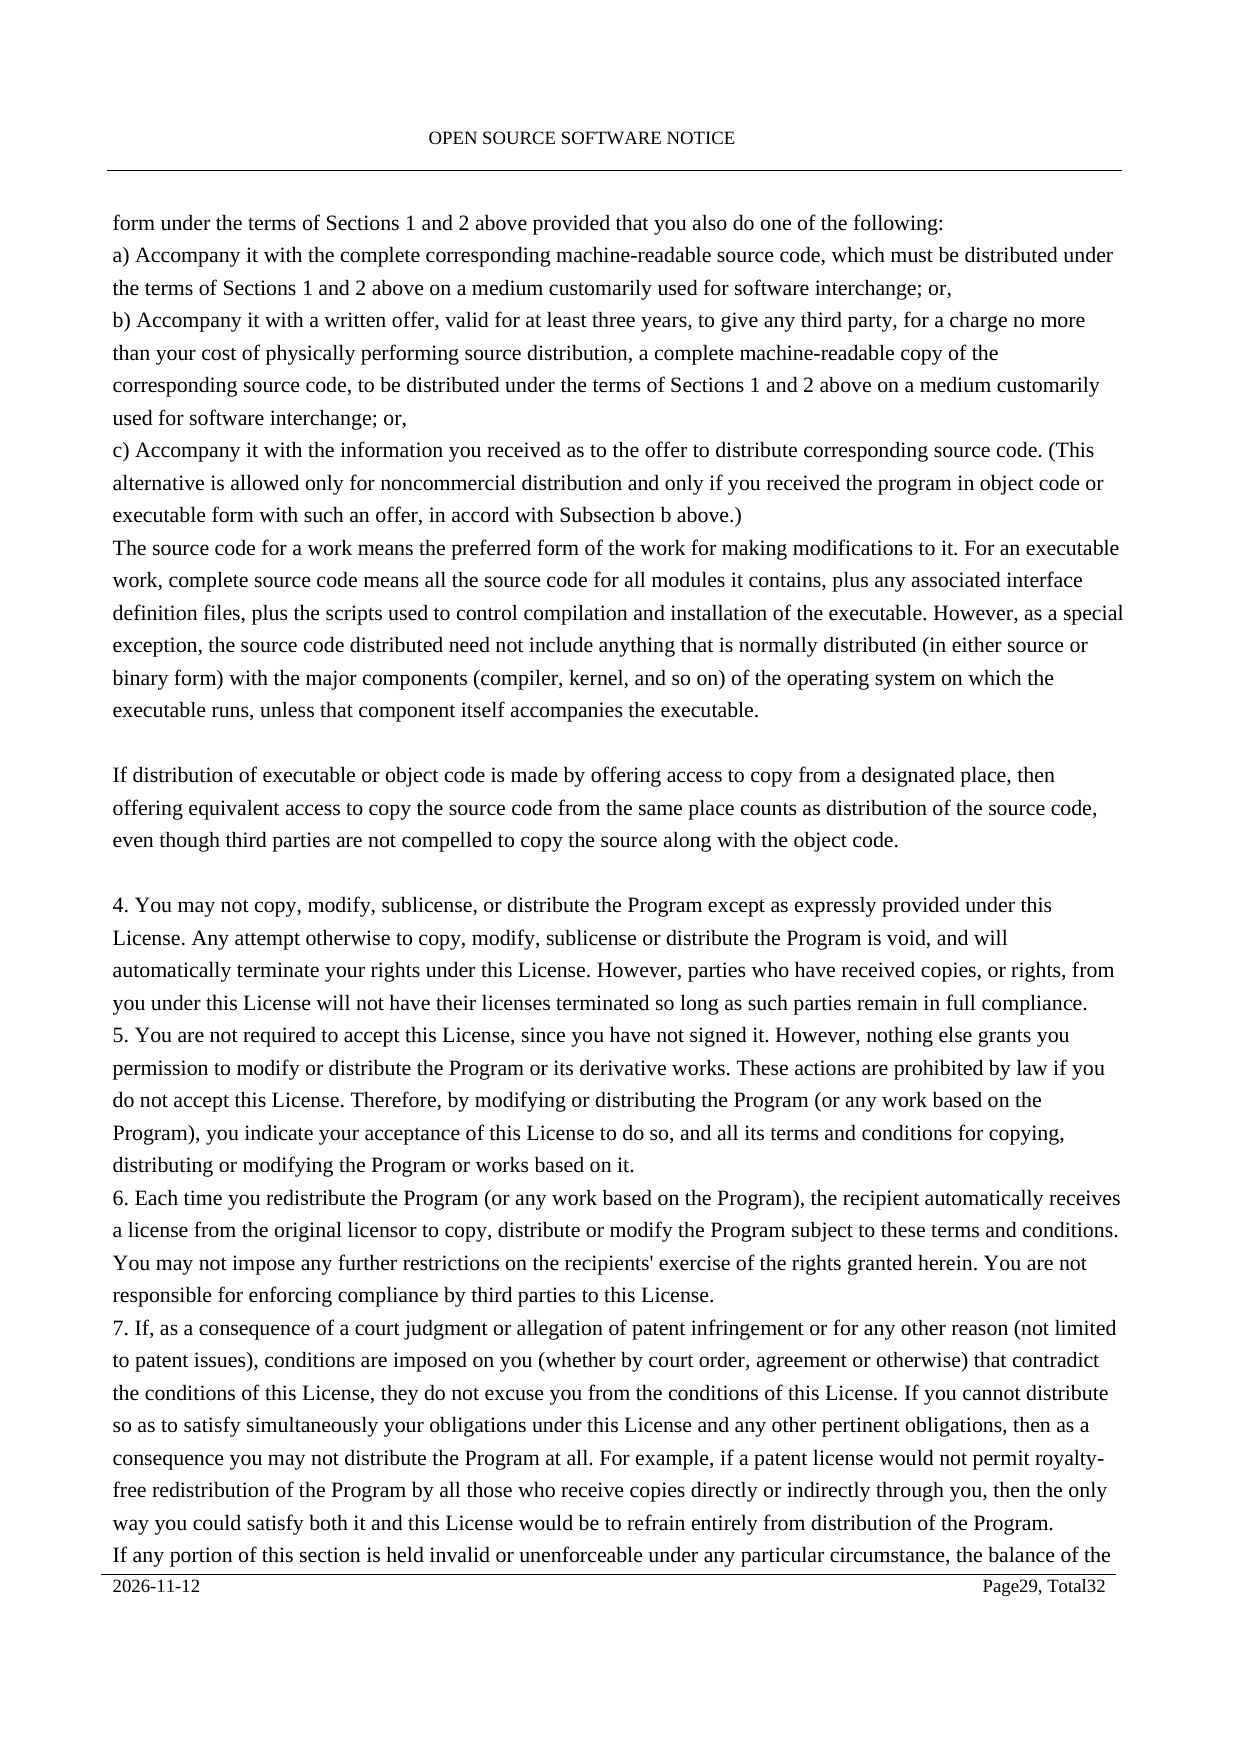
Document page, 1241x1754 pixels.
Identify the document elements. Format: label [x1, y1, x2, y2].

text [112, 206, 1128, 1571]
